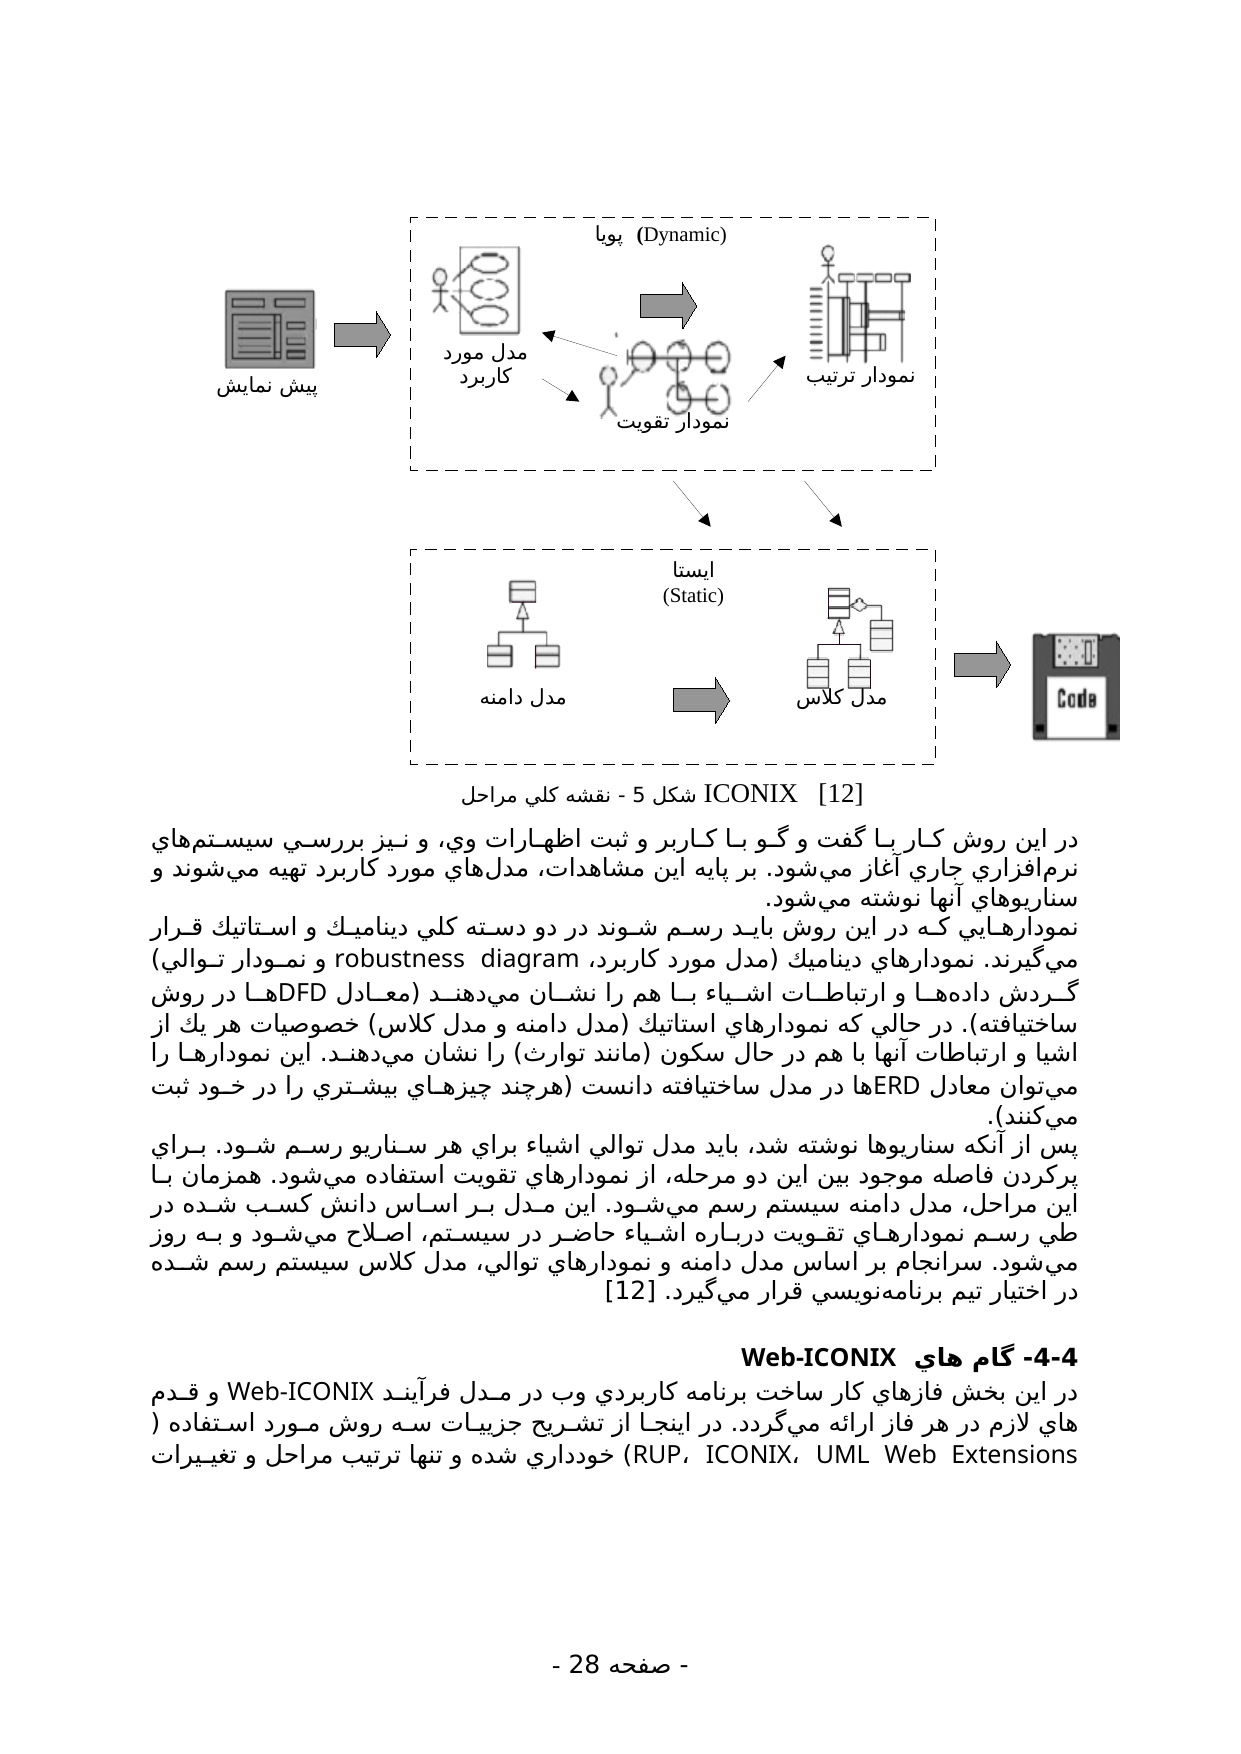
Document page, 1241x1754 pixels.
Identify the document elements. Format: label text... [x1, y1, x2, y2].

picture [1029, 631, 1120, 747]
picture [804, 585, 894, 692]
picture [223, 286, 317, 372]
picture [487, 577, 563, 670]
picture [429, 240, 524, 336]
picture [598, 332, 735, 419]
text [151, 1374, 1079, 1471]
text 4-4- گام هاي Web-ICONIX [151, 1340, 1079, 1374]
picture [804, 240, 911, 369]
text نمودارهايي كه در اين روش بايد رسم شوند در دو دسته كلي ديناميك و استاتيك قرار مي‌گيرند. نمودارهاي ديناميك (مدل مورد كاربرد، robustness diagram و نمودار توالي) گردش داده‌ها و ارتباطات اشياء با هم را نشان مي‌دهند (معادل DFDها در روش ساختيافته). در حالي كه نمودارهاي استاتيك (مدل دامنه و مدل كلاس) خصوصيات هر يك از اشيا و ارتباطات آنها با هم در حال سكون (مانند توارث) را نشان مي‌دهند. اين نمودارها را مي‌توان معادل ERDها در مدل ساختيافته دانست (هرچند چيزهاي بيشتري را در خود ثبت مي‌كنند). [151, 912, 1079, 1131]
text در اين روش كار با گفت و گو با كاربر و ثبت اظهارات وي، و نيز بررسي سيستم‌هاي نرم‌افزاري جاري آغاز مي‌شود. بر پايه اين مشاهدات، مدل‌هاي مورد كاربرد تهيه مي‌شوند و سناريوهاي آنها نوشته مي‌شود. [151, 824, 1079, 912]
